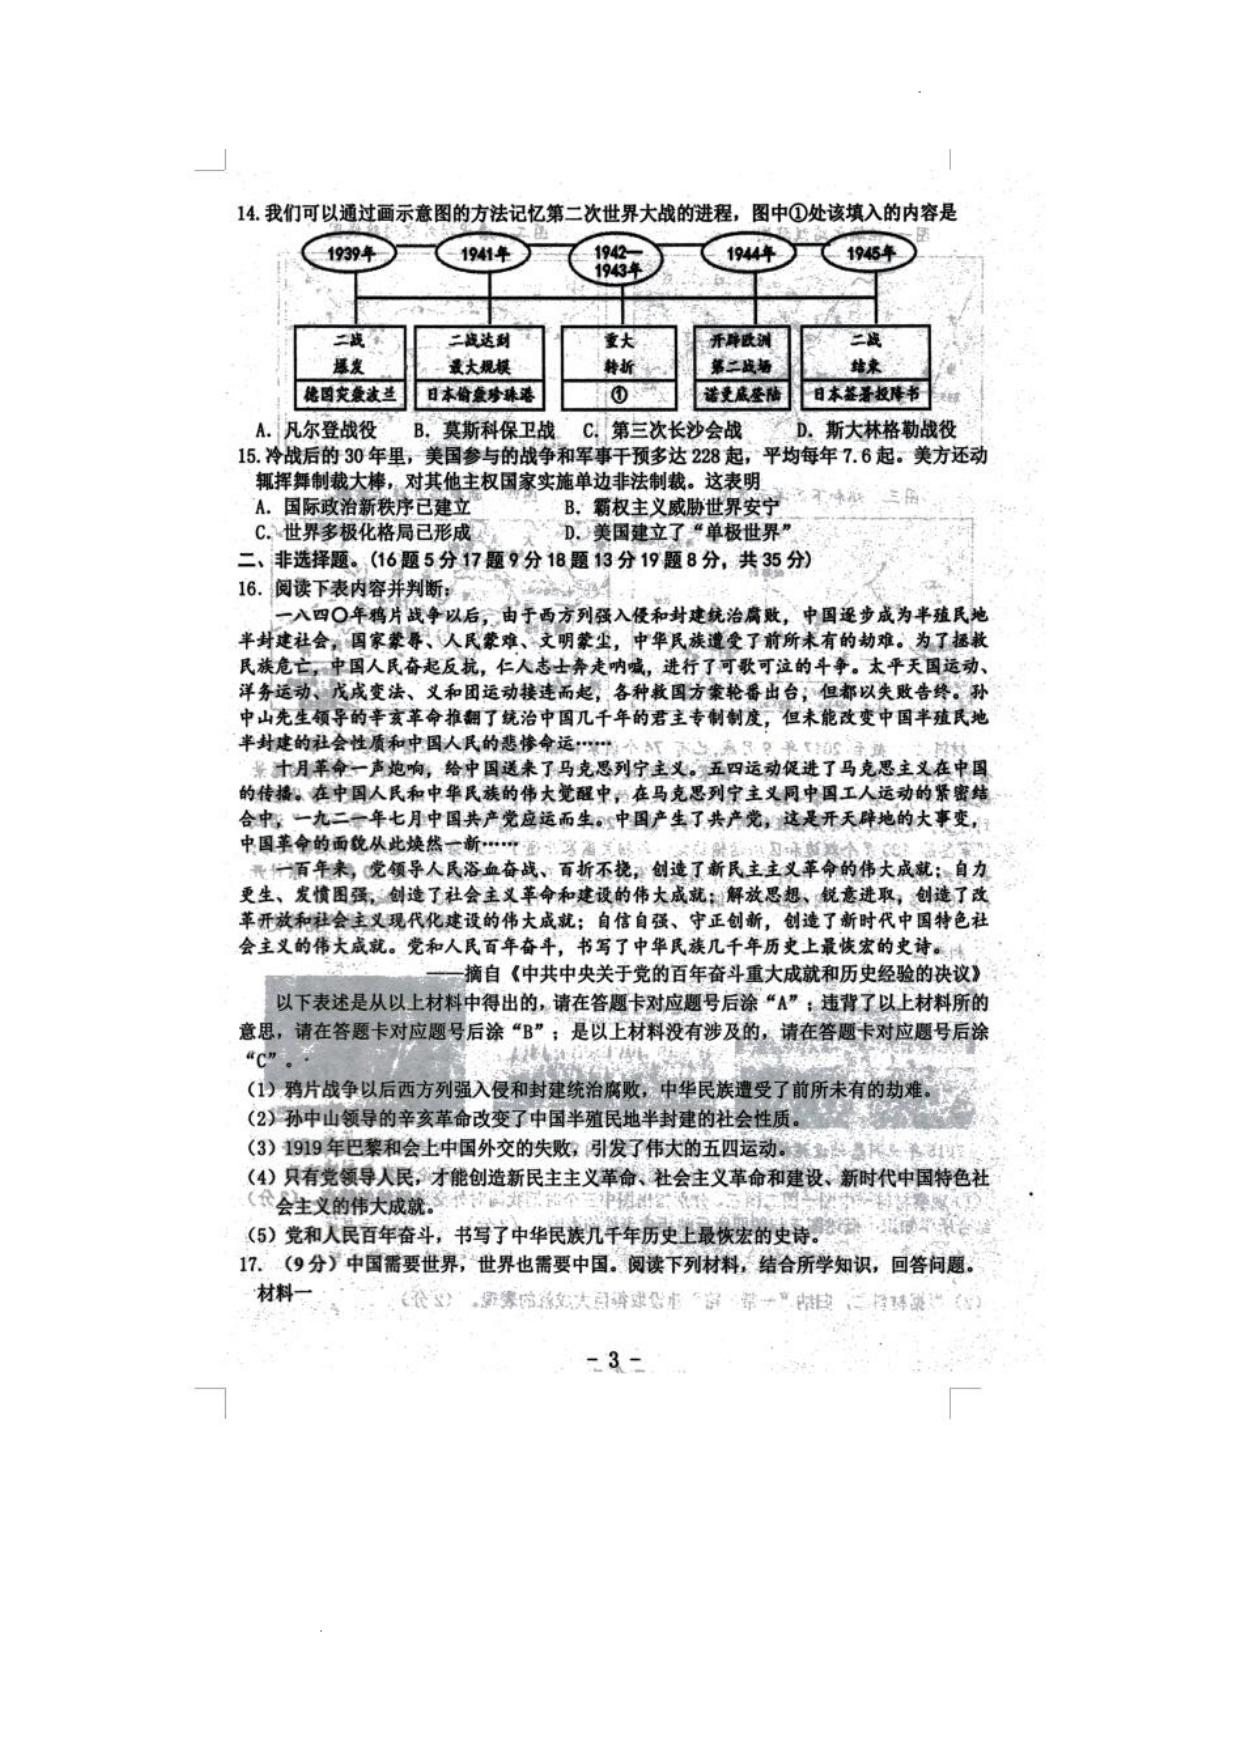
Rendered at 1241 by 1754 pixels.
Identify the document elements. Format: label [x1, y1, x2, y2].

picture [187, 149, 1053, 1431]
